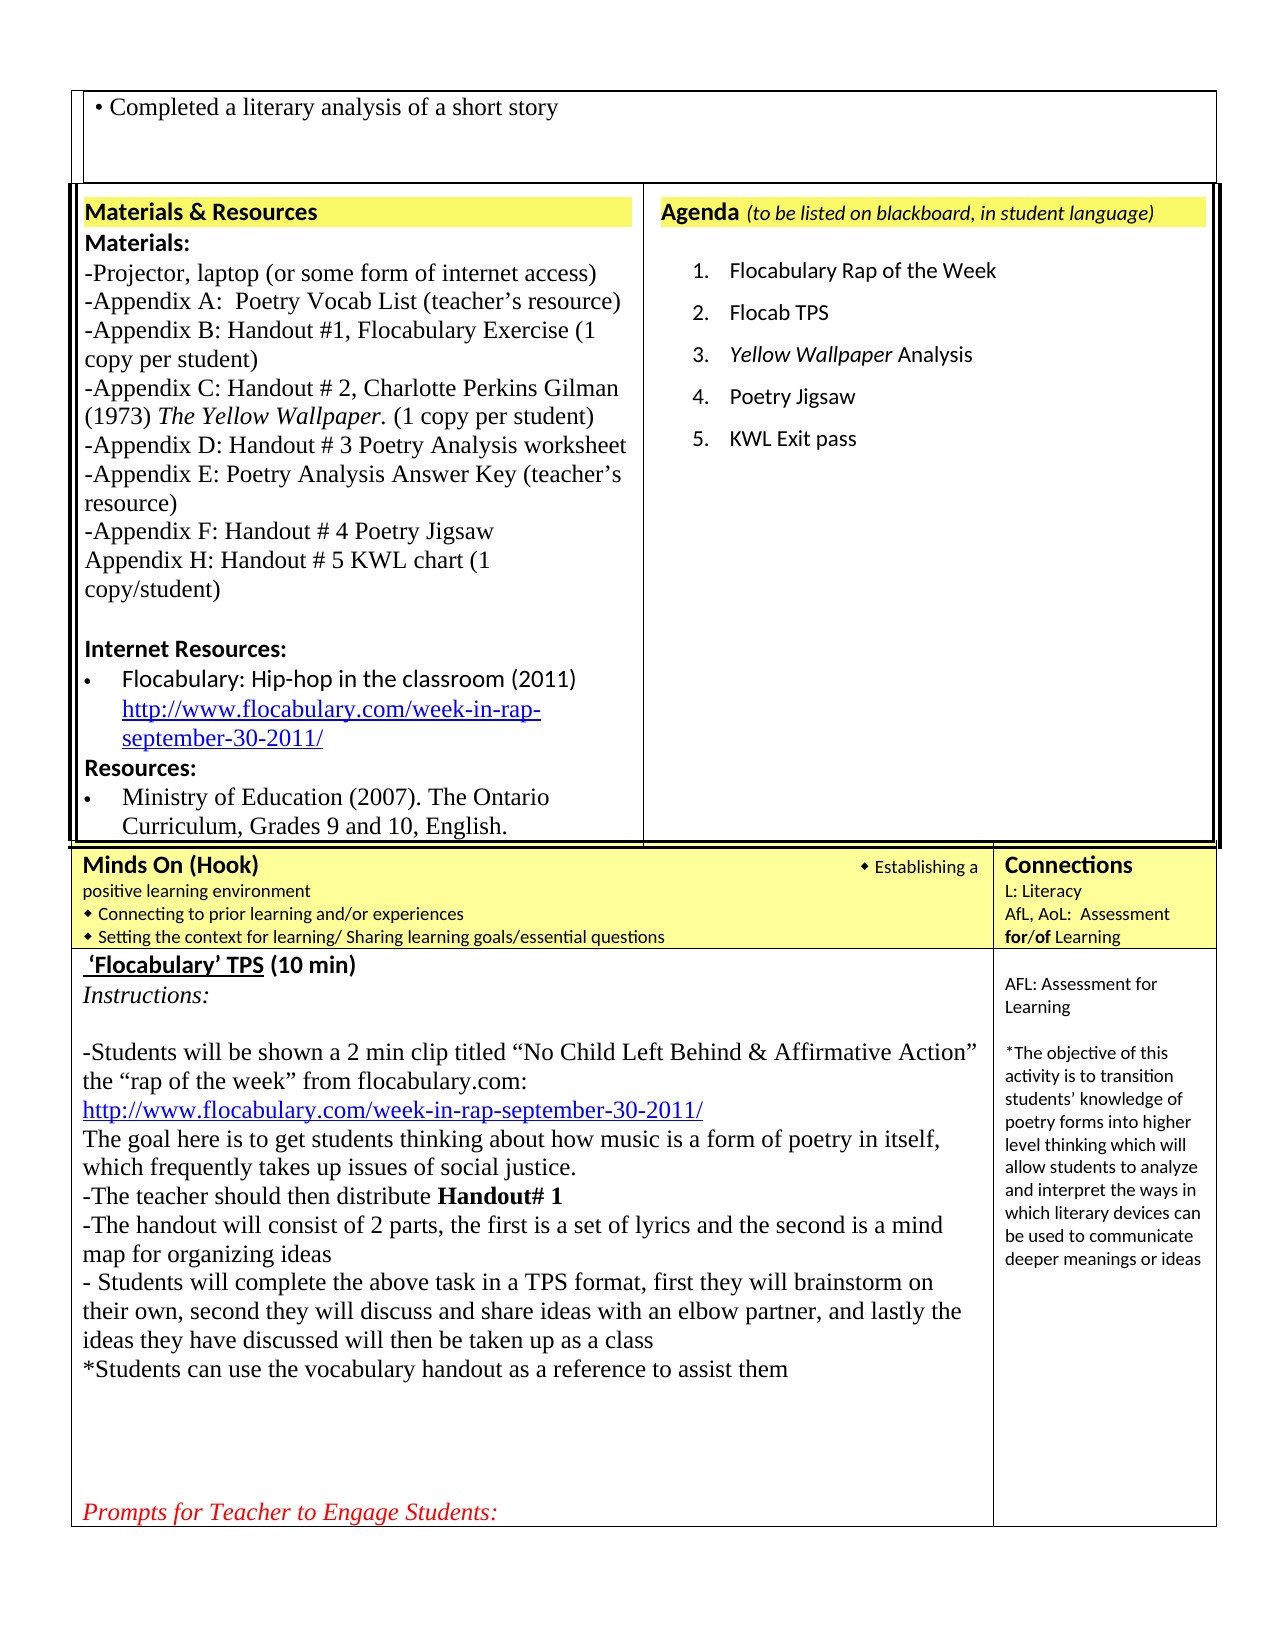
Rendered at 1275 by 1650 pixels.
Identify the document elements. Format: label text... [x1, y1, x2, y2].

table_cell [72, 949, 993, 1526]
table_cell Materials & Resources Materials: -Projector, laptop (or some form of internet access) -Appendix A: Poetry Vocab List (teacher’s resource) -Appendix B: Handout #1, Flocabulary Exercise (1 copy per student) -Appendix C: Handout # 2, Charlotte Perkins Gilman (1973) The Yellow Wallpaper. (1 copy per student) -Appendix D: Handout # 3 Poetry Analysis worksheet -Appendix E: Poetry Analysis Answer Key (teacher’s resource) -Appendix F: Handout # 4 Poetry Jigsaw Appendix H: Handout # 5 KWL chart (1 copy/student) Internet Resources: Flocabulary: Hip-hop in the classroom (2011) http://www.flocabulary.com/week-in-rap-september-30-2011/ Resources: Ministry of Education (2007). The Ontario Curriculum, Grades 9 and 10, English. [78, 184, 643, 840]
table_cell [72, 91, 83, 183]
table_cell Connections L: Literacy AfL, AoL: Assessment for/of Learning [994, 849, 1216, 948]
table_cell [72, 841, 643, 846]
table_cell Agenda (to be listed on blackboard, in student language) Flocabulary Rap of the Week Flocab TPS Yellow Wallpaper Analysis Poetry Jigsaw KWL Exit pass [644, 184, 1212, 840]
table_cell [994, 949, 1216, 1526]
table_cell Minds On (Hook) Establishing a positive learning environment Connecting to prior learning and/or experiences Setting the context for learning/ Sharing learning goals/essential questions [72, 849, 993, 948]
